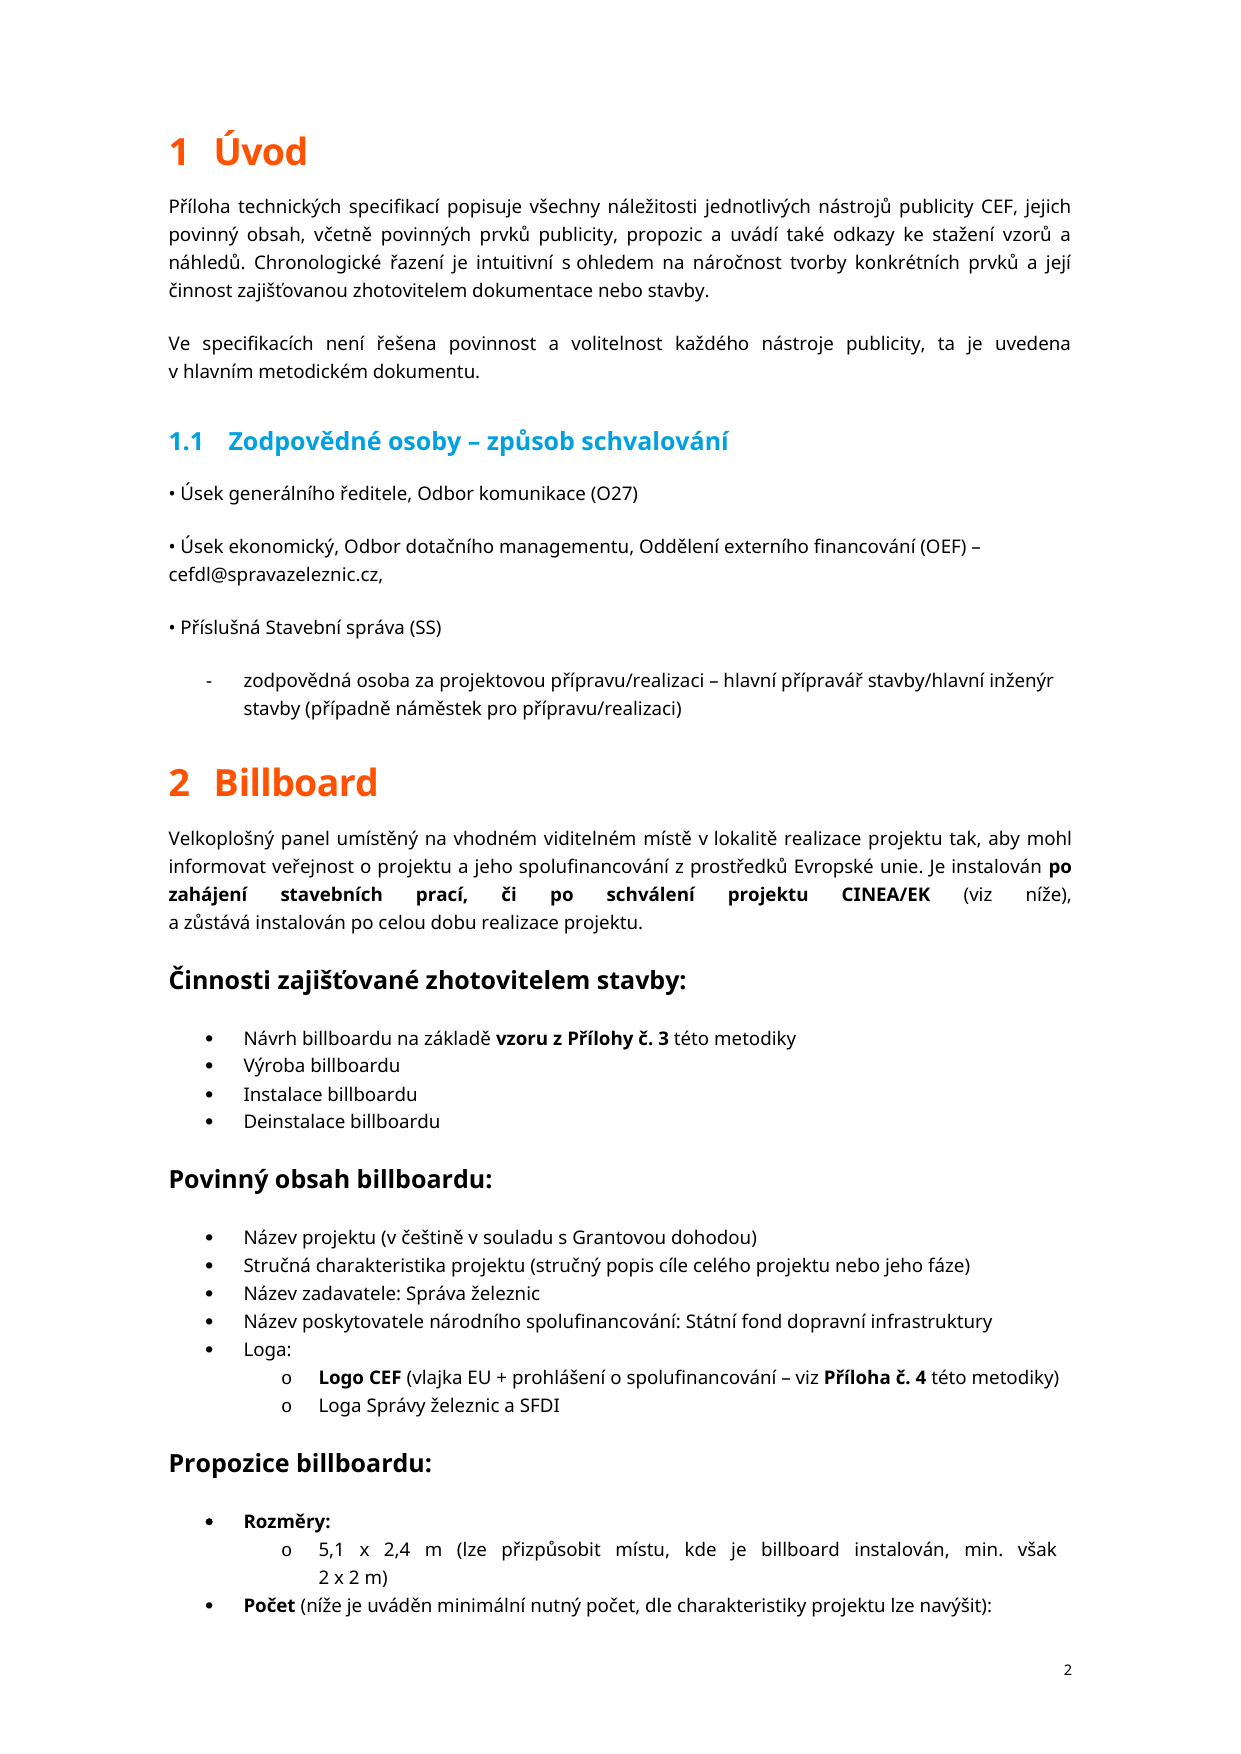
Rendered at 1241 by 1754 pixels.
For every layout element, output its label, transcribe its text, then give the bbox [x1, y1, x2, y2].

subtitle Zodpovědné osoby – způsob schvalování [168, 424, 1072, 458]
list Název projektu (v češtině v souladu s Grantovou dohodou) [206, 1224, 1072, 1250]
text • Úsek ekonomický, Odbor dotačního managementu, Oddělení externího financování (OEF) – cefdl@spravazeleznic.cz, [168, 533, 1072, 587]
text Činnosti zajišťované zhotovitelem stavby: [168, 962, 1072, 996]
subtitle Billboard [168, 757, 1072, 808]
list Logo CEF (vlajka EU + prohlášení o spolufinancování – viz Příloha č. 4 této metodiky) [281, 1364, 1072, 1390]
text Ve specifikacích není řešena povinnost a volitelnost každého nástroje publicity, ta je uvedena v hlavním metodickém dokumentu. [168, 331, 1072, 384]
list Stručná charakteristika projektu (stručný popis cíle celého projektu nebo jeho fáze) [206, 1252, 1072, 1278]
text Velkoplošný panel umístěný na vhodném viditelném místě v lokalitě realizace projektu tak, aby mohl informovat veřejnost o projektu a jeho spolufinancování z prostředků Evropské unie. Je instalován po zahájení stavebních prací, či po schválení projektu CINEA/EK (viz níže), a zůstává instalován po celou dobu realizace projektu. [168, 825, 1072, 935]
list 5,1 x 2,4 m (lze přizpůsobit místu, kde je billboard instalován, min. však 2 x 2 m) [281, 1536, 1072, 1590]
list Návrh billboardu na základě vzoru z Přílohy č. 3 této metodiky [206, 1025, 1072, 1050]
text Propozice billboardu: [168, 1446, 1072, 1480]
list Instalace billboardu [206, 1081, 1072, 1106]
list Rozměry: [206, 1508, 1072, 1534]
list Výroba billboardu [206, 1053, 1072, 1078]
text • Příslušná Stavební správa (SS) [168, 614, 1072, 640]
subtitle Úvod [168, 125, 1072, 176]
list zodpovědná osoba za projektovou přípravu/realizaci – hlavní přípravář stavby/hlavní inženýr stavby (případně náměstek pro přípravu/realizaci) [206, 667, 1072, 721]
text Příloha technických specifikací popisuje všechny náležitosti jednotlivých nástrojů publicity CEF, jejich povinný obsah, včetně povinných prvků publicity, propozic a uvádí také odkazy ke stažení vzorů a náhledů. Chronologické řazení je intuitivní s ohledem na náročnost tvorby konkrétních prvků a její činnost zajišťovanou zhotovitelem dokumentace nebo stavby. [168, 193, 1072, 303]
list Název zadavatele: Správa železnic [206, 1280, 1072, 1306]
list Deinstalace billboardu [206, 1109, 1072, 1134]
text • Úsek generálního ředitele, Odbor komunikace (O27) [168, 480, 1072, 506]
text Povinný obsah billboardu: [168, 1162, 1072, 1196]
list Počet (níže je uváděn minimální nutný počet, dle charakteristiky projektu lze navýšit): [206, 1592, 1072, 1618]
list Název poskytovatele národního spolufinancování: Státní fond dopravní infrastruktury [206, 1308, 1072, 1334]
list Loga Správy železnic a SFDI [281, 1393, 1072, 1418]
list Loga: [206, 1336, 1072, 1362]
